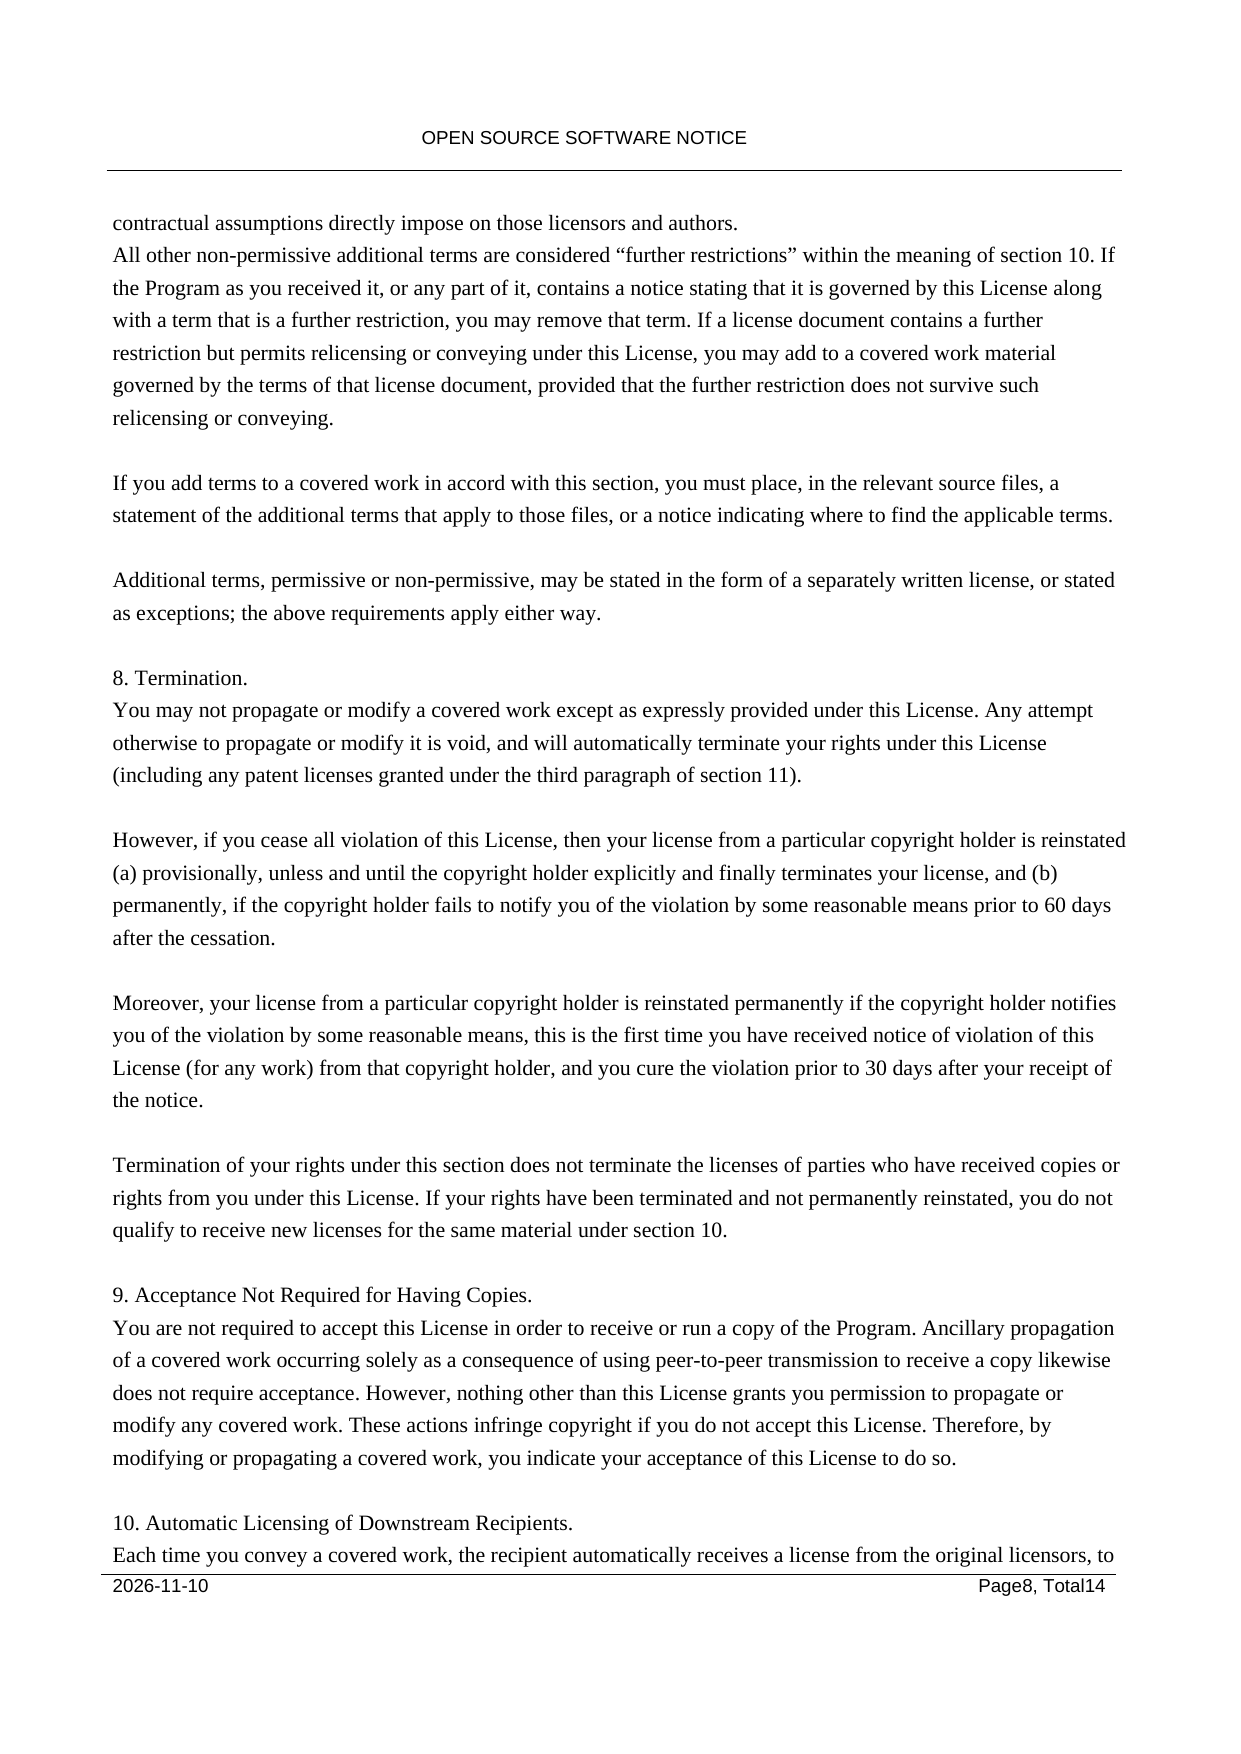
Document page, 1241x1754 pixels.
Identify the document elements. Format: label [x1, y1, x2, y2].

text [112, 206, 1128, 1571]
